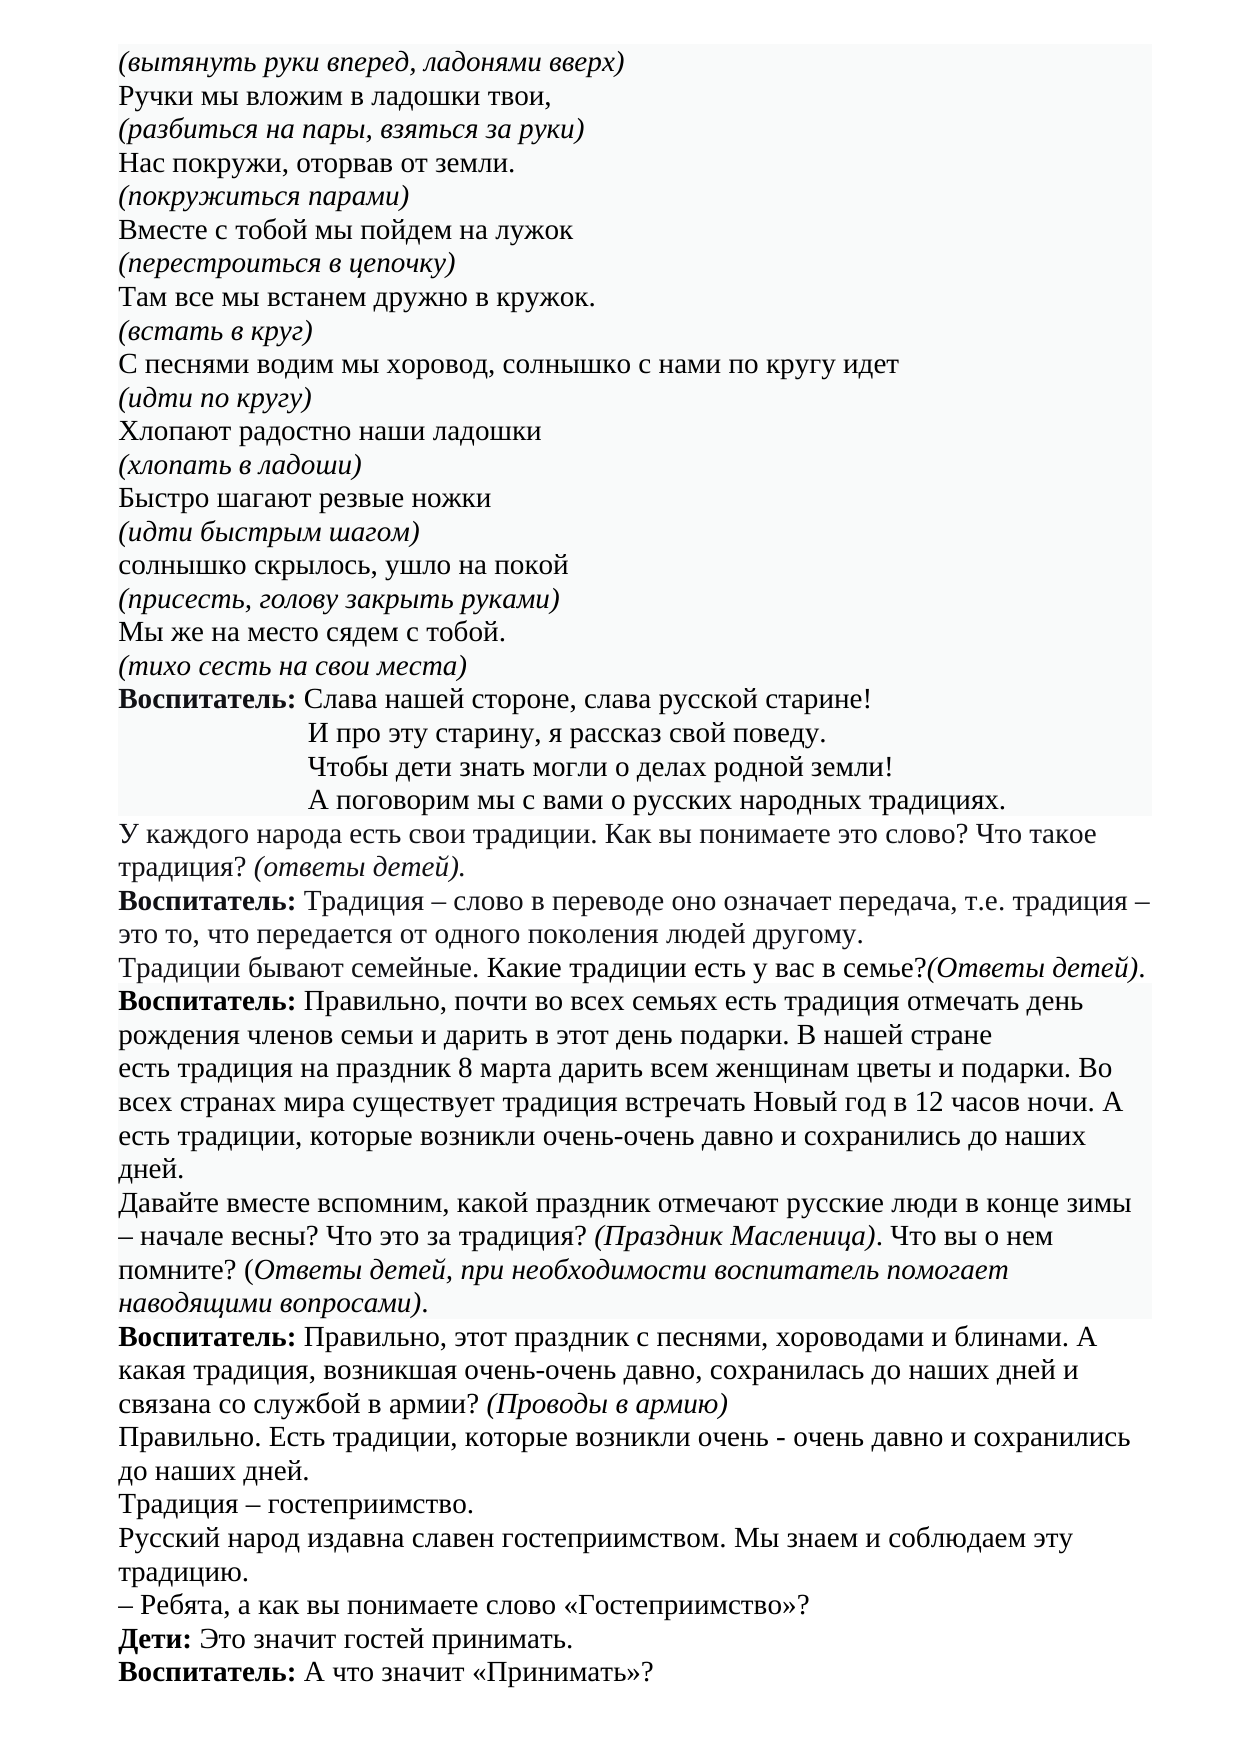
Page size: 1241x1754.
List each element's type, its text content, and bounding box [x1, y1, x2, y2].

text Русский народ издавна славен гостеприимством. Мы знаем и соблюдаем эту традицию. [118, 1520, 1152, 1587]
text Воспитатель: Традиция – слово в переводе оно означает передача, т.е. традиция – это то, что передается от одного поколения людей другому. [118, 883, 1152, 950]
text У каждого народа есть свои традиции. Как вы понимаете это слово? Что такое традиция? (ответы детей). [118, 816, 1152, 883]
text Воспитатель: А что значит «Принимать»? [118, 1654, 1152, 1688]
text Правильно. Есть традиции, которые возникли очень - очень давно и сохранились до наших дней. [118, 1419, 1152, 1487]
text (тихо сесть на свои места) [118, 648, 1152, 682]
text Давайте вместе вспомним, какой праздник отмечают русские люди в конце зимы – начале весны? Что это за традиция? (Праздник Масленица). Что вы о нем помните? (Ответы детей, при необходимости воспитатель помогает наводящими вопросами). [118, 1185, 1152, 1319]
text Хлопают радостно наши ладошки [118, 413, 1152, 447]
text Быстро шагают резвые ножки [118, 480, 1152, 514]
text (вытянуть руки вперед, ладонями вверх) [118, 44, 1152, 78]
text Воспитатель: Правильно, этот праздник с песнями, хороводами и блинами. А какая традиция, возникшая очень-очень давно, сохранилась до наших дней и связана со службой в армии? (Проводы в армию) [118, 1319, 1152, 1419]
text Нас покружи, оторвав от земли. [118, 145, 1152, 178]
text (встать в круг) [118, 313, 1152, 346]
text солнышко скрылось, ушло на покой [118, 547, 1152, 581]
text Воспитатель: Слава нашей стороне, слава русской старине! И про эту старину, я рассказ свой поведу. Чтобы дети знать могли о делах родной земли! А поговорим мы с вами о русских народных традициях. [118, 682, 1152, 816]
text – Ребята, а как вы понимаете слово «Гостеприимство»? [118, 1587, 1152, 1621]
text (присесть, голову закрыть руками) [118, 581, 1152, 614]
text Там все мы встанем дружно в кружок. [118, 279, 1152, 313]
text (перестроиться в цепочку) [118, 246, 1152, 279]
text (идти быстрым шагом) [118, 514, 1152, 547]
text Традиция – гостеприимство. [118, 1487, 1152, 1520]
text Мы же на место сядем с тобой. [118, 614, 1152, 648]
text Дети: Это значит гостей принимать. [118, 1621, 1152, 1654]
text Ручки мы вложим в ладошки твои, [118, 78, 1152, 111]
text Традиции бывают семейные. Какие традиции есть у вас в семье?(Ответы детей). [118, 950, 1152, 983]
text (разбиться на пары, взяться за руки) [118, 111, 1152, 145]
text (идти по кругу) [118, 380, 1152, 413]
text (хлопать в ладоши) [118, 447, 1152, 480]
text Вместе с тобой мы пойдем на лужок [118, 212, 1152, 246]
text С песнями водим мы хоровод, солнышко с нами по кругу идет [118, 346, 1152, 380]
text Воспитатель: Правильно, почти во всех семьях есть традиция отмечать день рождения членов семьи и дарить в этот день подарки. В нашей стране есть традиция на праздник 8 марта дарить всем женщинам цветы и подарки. Во всех странах мира существует традиция встречать Новый год в 12 часов ночи. А есть традиции, которые возникли очень-очень давно и сохранились до наших дней. [118, 983, 1152, 1185]
text (покружиться парами) [118, 178, 1152, 212]
